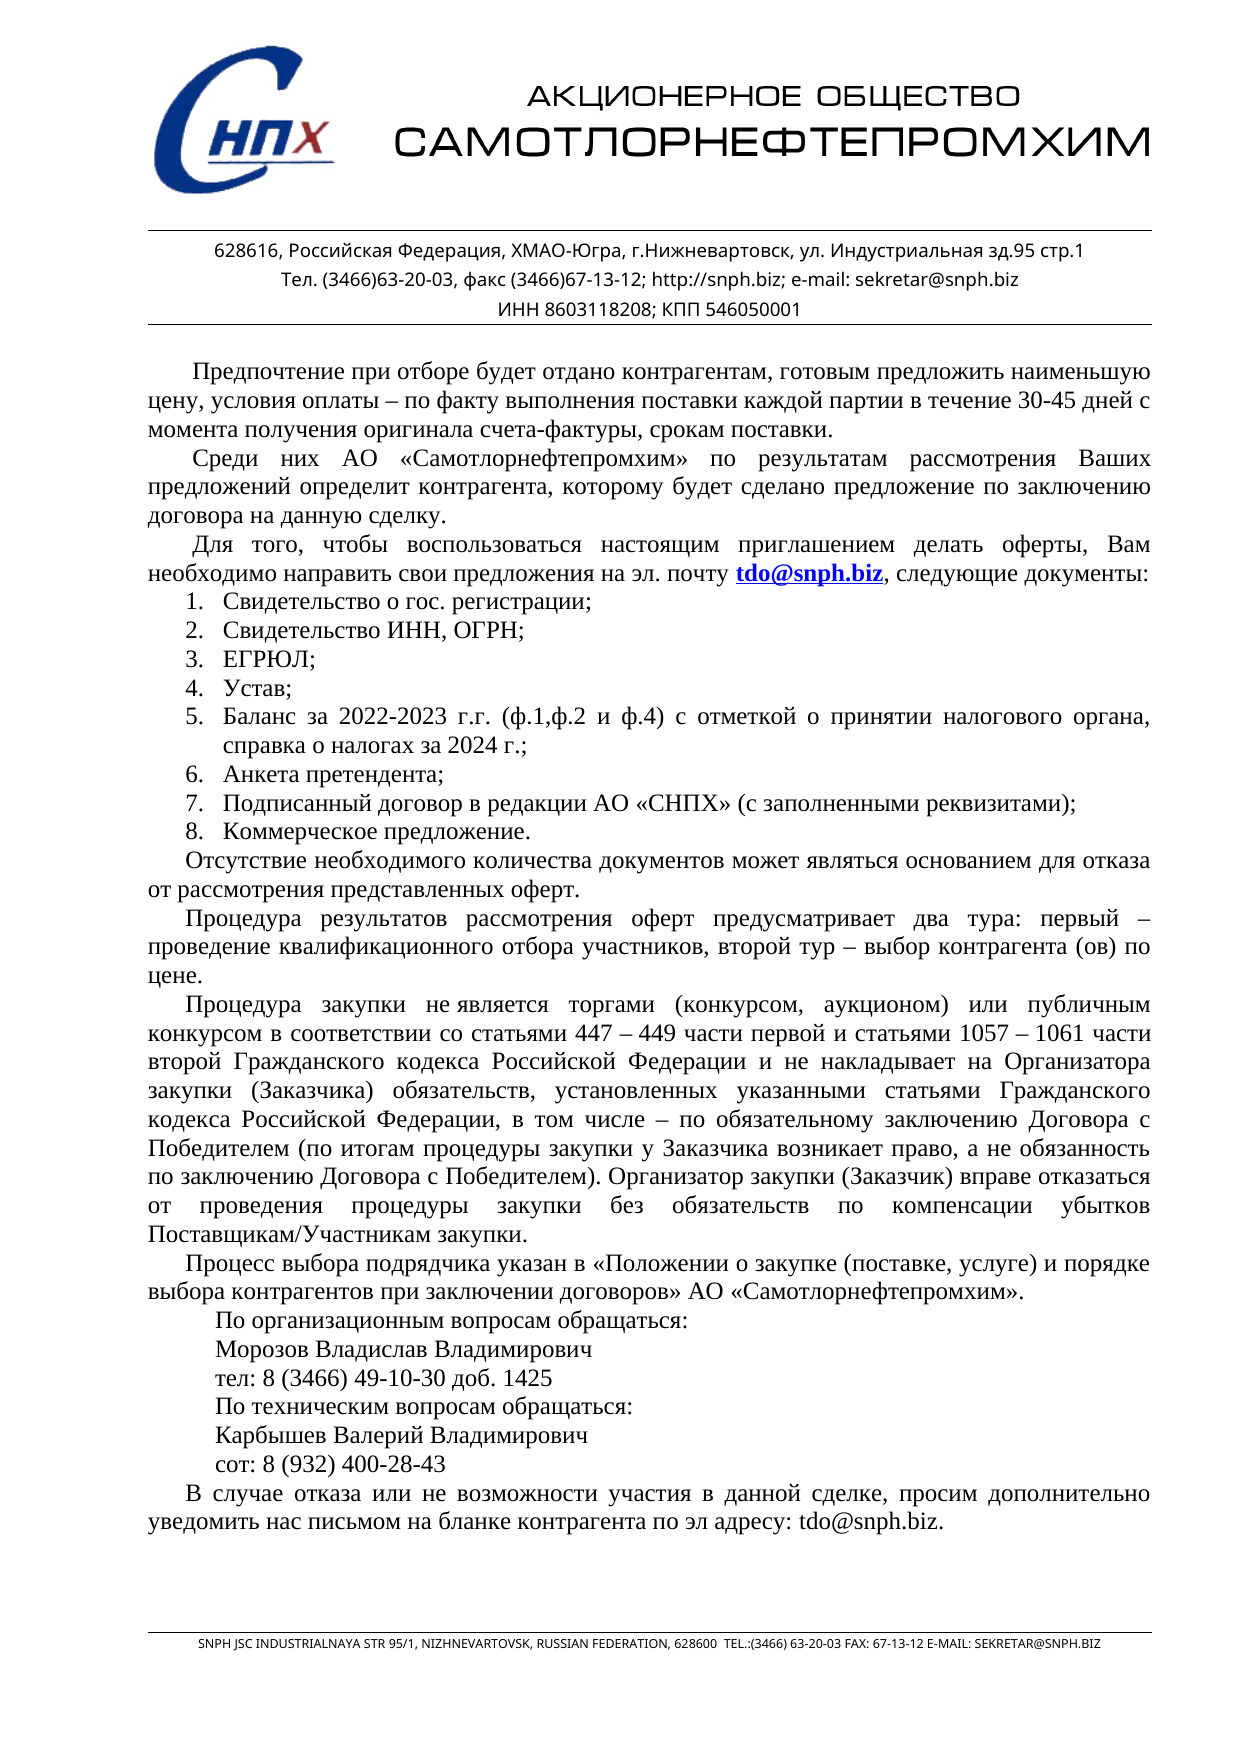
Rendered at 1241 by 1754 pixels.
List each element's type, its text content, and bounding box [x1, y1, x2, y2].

list ЕГРЮЛ; [185, 644, 1152, 673]
text Предпочтение при отборе будет отдано контрагентам, готовым предложить наименьшую цену, условия оплаты – по факту выполнения поставки каждой партии в течение 30-45 дней с момента получения оригинала счета-фактуры, срокам поставки. [148, 356, 1152, 443]
list Коммерческое предложение. [185, 816, 1152, 845]
text По техническим вопросам обращаться: [177, 1391, 1152, 1420]
picture [387, 54, 1167, 165]
text Процедура результатов рассмотрения оферт предусматривает два тура: первый – проведение квалификационного отбора участников, второй тур – выбор контрагента (ов) по цене. [148, 903, 1152, 989]
text Процедура закупки не является торгами (конкурсом, аукционом) или публичным конкурсом в соответствии со статьями 447 – 449 части первой и статьями 1057 – 1061 части второй Гражданского кодекса Российской Федерации и не накладывает на Организатора закупки (Заказчика) обязательств, установленных указанными статьями Гражданского кодекса Российской Федерации, в том числе – по обязательному заключению Договора с Победителем (по итогам процедуры закупки у Заказчика возникает право, а не обязанность по заключению Договора с Победителем). Организатор закупки (Заказчик) вправе отказаться от проведения процедуры закупки без обязательств по компенсации убытков Поставщикам/Участникам закупки. [148, 989, 1152, 1248]
text В случае отказа или не возможности участия в данной сделке, просим дополнительно уведомить нас письмом на бланке контрагента по эл адресу: tdo@snph.biz. [148, 1478, 1152, 1535]
text Отсутствие необходимого количества документов может являться основанием для отказа от рассмотрения представленных оферт. [148, 845, 1152, 903]
list Устав; [185, 673, 1152, 701]
text Для того, чтобы воспользоваться настоящим приглашением делать оферты, Вам необходимо направить свои предложения на эл. почту tdo@snph.biz, следующие документы: [148, 529, 1152, 586]
list Свидетельство ИНН, ОГРН; [185, 615, 1152, 644]
list Баланс за 2022-2023 г.г. (ф.1,ф.2 и ф.4) с отметкой о принятии налогового органа, справка о налогах за 2024 г.; [185, 701, 1152, 759]
text Процесс выбора подрядчика указан в «Положении о закупке (поставке, услуге) и порядке выбора контрагентов при заключении договоров» АО «Самотлорнефтепромхим». [148, 1248, 1152, 1305]
text сот: 8 (932) 400-28-43 [177, 1449, 1152, 1478]
text Морозов Владислав Владимирович [177, 1334, 1152, 1363]
picture [152, 45, 337, 196]
list Анкета претендента; [185, 759, 1152, 788]
text Карбышев Валерий Владимирович [177, 1420, 1152, 1449]
text Среди них АО «Самотлорнефтепромхим» по результатам рассмотрения Ваших предложений определит контрагента, которому будет сделано предложение по заключению договора на данную сделку. [148, 443, 1152, 529]
list Подписанный договор в редакции АО «СНПХ» (с заполненными реквизитами); [185, 788, 1152, 816]
list Свидетельство о гос. регистрации; [185, 586, 1152, 615]
text тел: 8 (3466) 49-10-30 доб. 1425 [177, 1363, 1152, 1391]
text По организационным вопросам обращаться: [177, 1305, 1152, 1334]
